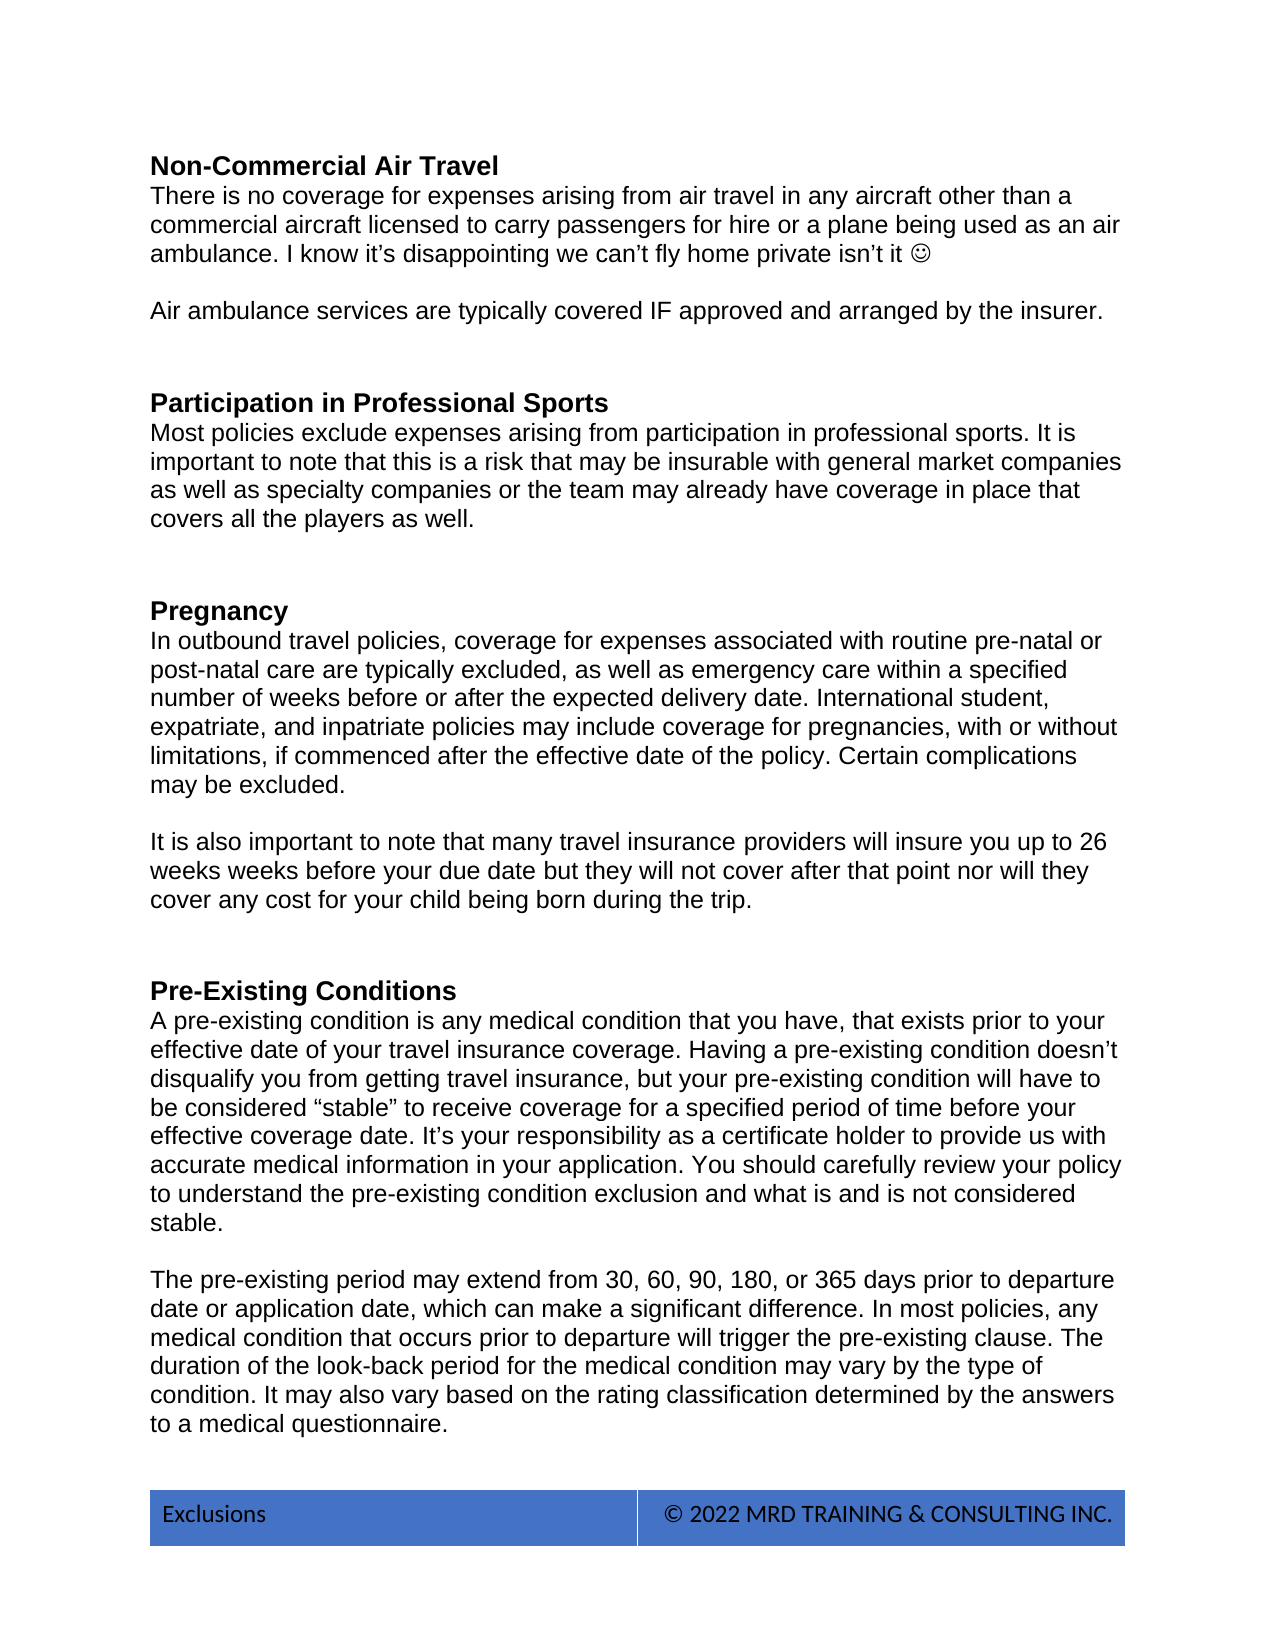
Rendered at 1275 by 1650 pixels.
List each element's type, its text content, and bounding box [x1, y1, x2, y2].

text The pre-existing period may extend from 30, 60, 90, 180, or 365 days prior to departure date or application date, which can make a significant difference. In most policies, any medical condition that occurs prior to departure will trigger the pre-existing clause. The duration of the look-back period for the medical condition may vary by the type of condition. It may also vary based on the rating classification determined by the answers to a medical questionnaire. [150, 1265, 1125, 1438]
text Most policies exclude expenses arising from participation in professional sports. It is important to note that this is a risk that may be insurable with general market companies as well as specialty companies or the team may already have coverage in place that covers all the players as well. [150, 418, 1125, 533]
subtitle Non-Commercial Air Travel [150, 150, 1125, 181]
subtitle Participation in Professional Sports [150, 387, 1125, 418]
subtitle Pre-Existing Conditions [150, 975, 1125, 1006]
subtitle Pregnancy [150, 595, 1125, 626]
text There is no coverage for expenses arising from air travel in any aircraft other than a commercial aircraft licensed to carry passengers for hire or a plane being used as an air ambulance. I know it’s disappointing we can’t fly home private isn’t it [150, 181, 1125, 268]
text In outbound travel policies, coverage for expenses associated with routine pre-natal or post-natal care are typically excluded, as well as emergency care within a specified number of weeks before or after the expected delivery date. International student, expatriate, and inpatriate policies may include coverage for pregnancies, with or without limitations, if commenced after the effective date of the policy. Certain complications may be excluded. [150, 626, 1125, 798]
text Air ambulance services are typically covered IF approved and arranged by the insurer. [150, 296, 1125, 325]
text It is also important to note that many travel insurance providers will insure you up to 26 weeks weeks before your due date but they will not cover after that point nor will they cover any cost for your child being born during the trip. [743, 827, 1125, 913]
text A pre-existing condition is any medical condition that you have, that exists prior to your effective date of your travel insurance coverage. Having a pre-existing condition doesn’t disqualify you from getting travel insurance, but your pre-existing condition will have to be considered “stable” to receive coverage for a specified period of time before your effective coverage date. It’s your responsibility as a certificate holder to provide us with accurate medical information in your application. You should carefully review your policy to understand the pre-existing condition exclusion and what is and is not considered stable. [224, 1006, 1125, 1236]
